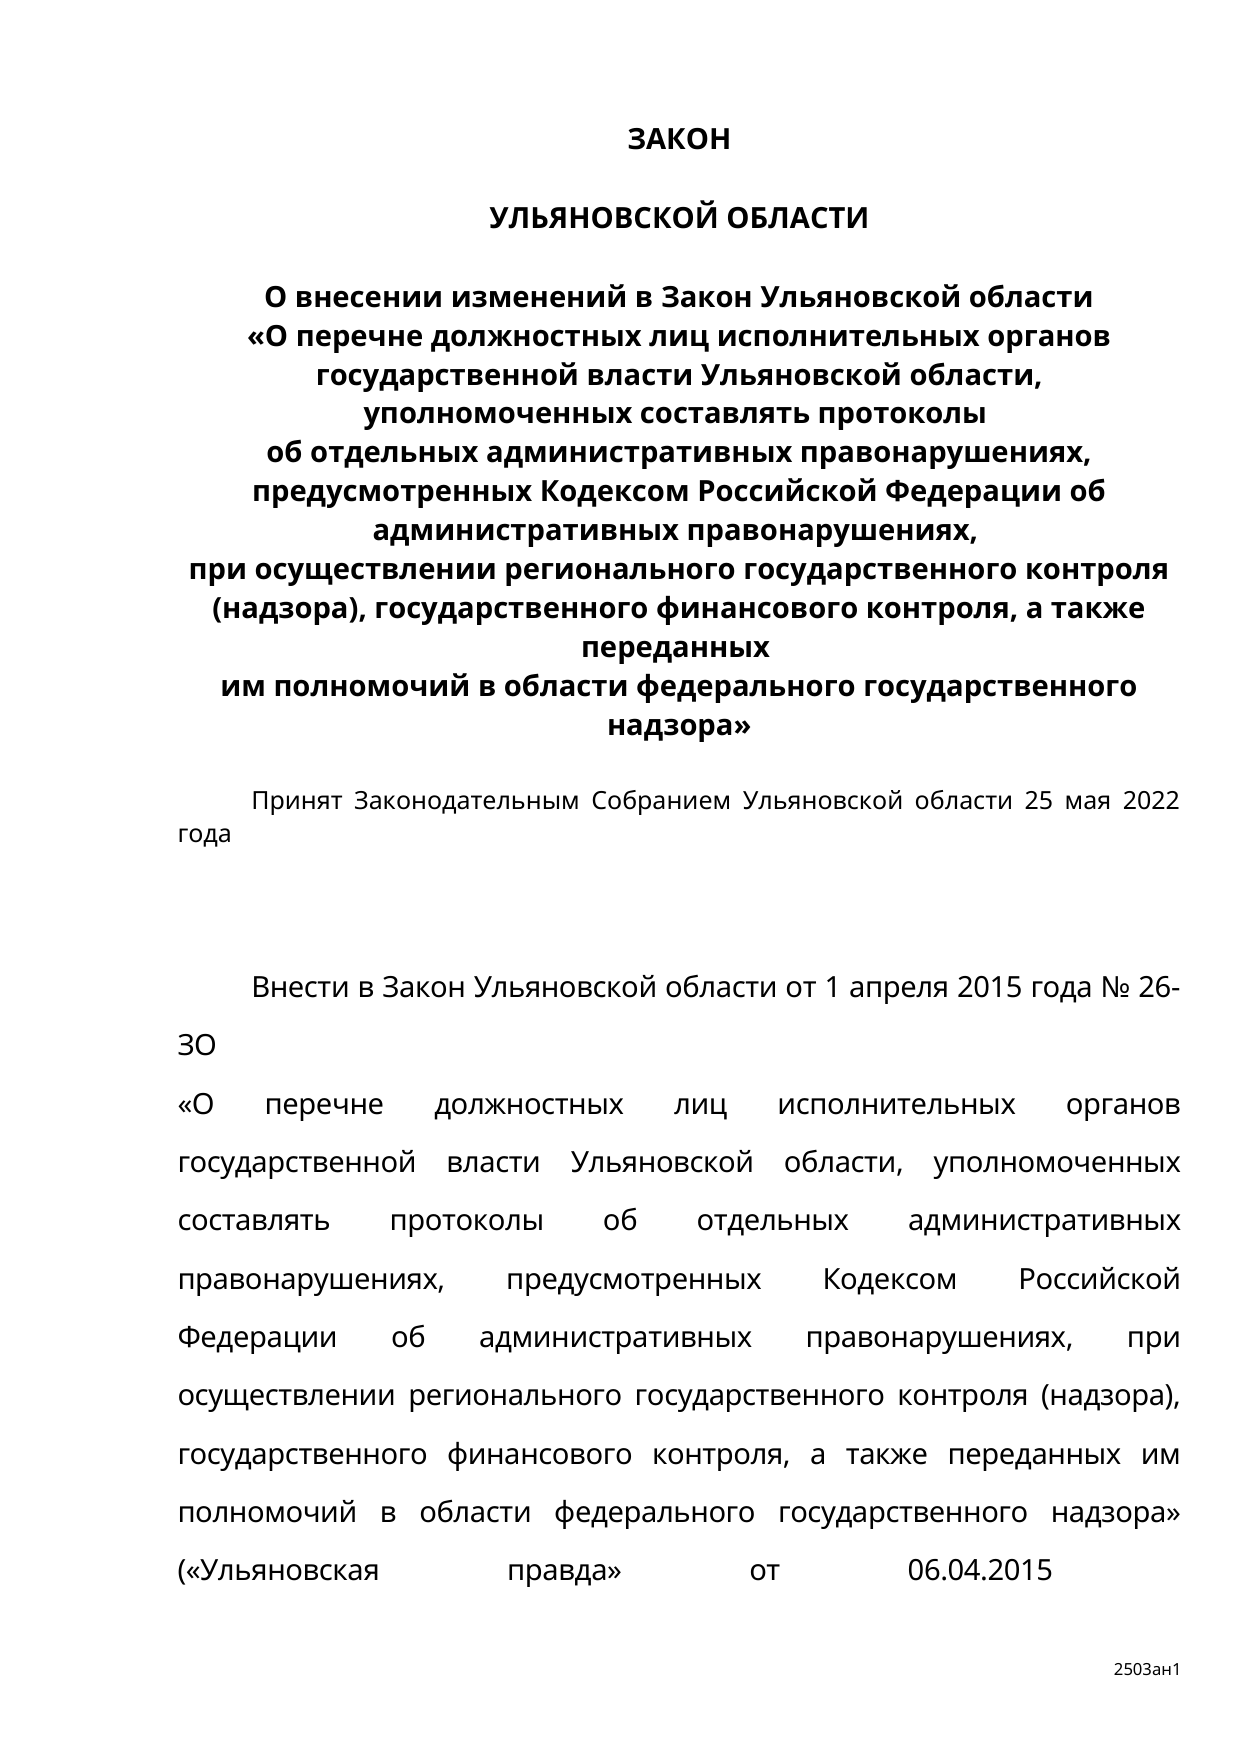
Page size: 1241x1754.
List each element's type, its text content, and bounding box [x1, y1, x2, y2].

text ЗАКОН [177, 118, 1181, 158]
text Принят Законодательным Собранием Ульяновской области 25 мая 2022 года [177, 783, 1181, 850]
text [177, 966, 1181, 1589]
text «О перечне должностных лиц исполнительных органов государственной власти Ульяновской области, уполномоченных составлять протоколы об отдельных административных правонарушениях, предусмотренных Кодексом Российской Федерации об административных правонарушениях, при осуществлении регионального государственного контроля (надзора), государственного финансового контроля, а также переданных им полномочий в области федерального государственного надзора» [177, 316, 1181, 744]
text УЛЬЯНОВСКОЙ ОБЛАСТИ [177, 197, 1181, 237]
text О внесении изменений в Закон Ульяновской области [177, 277, 1181, 316]
